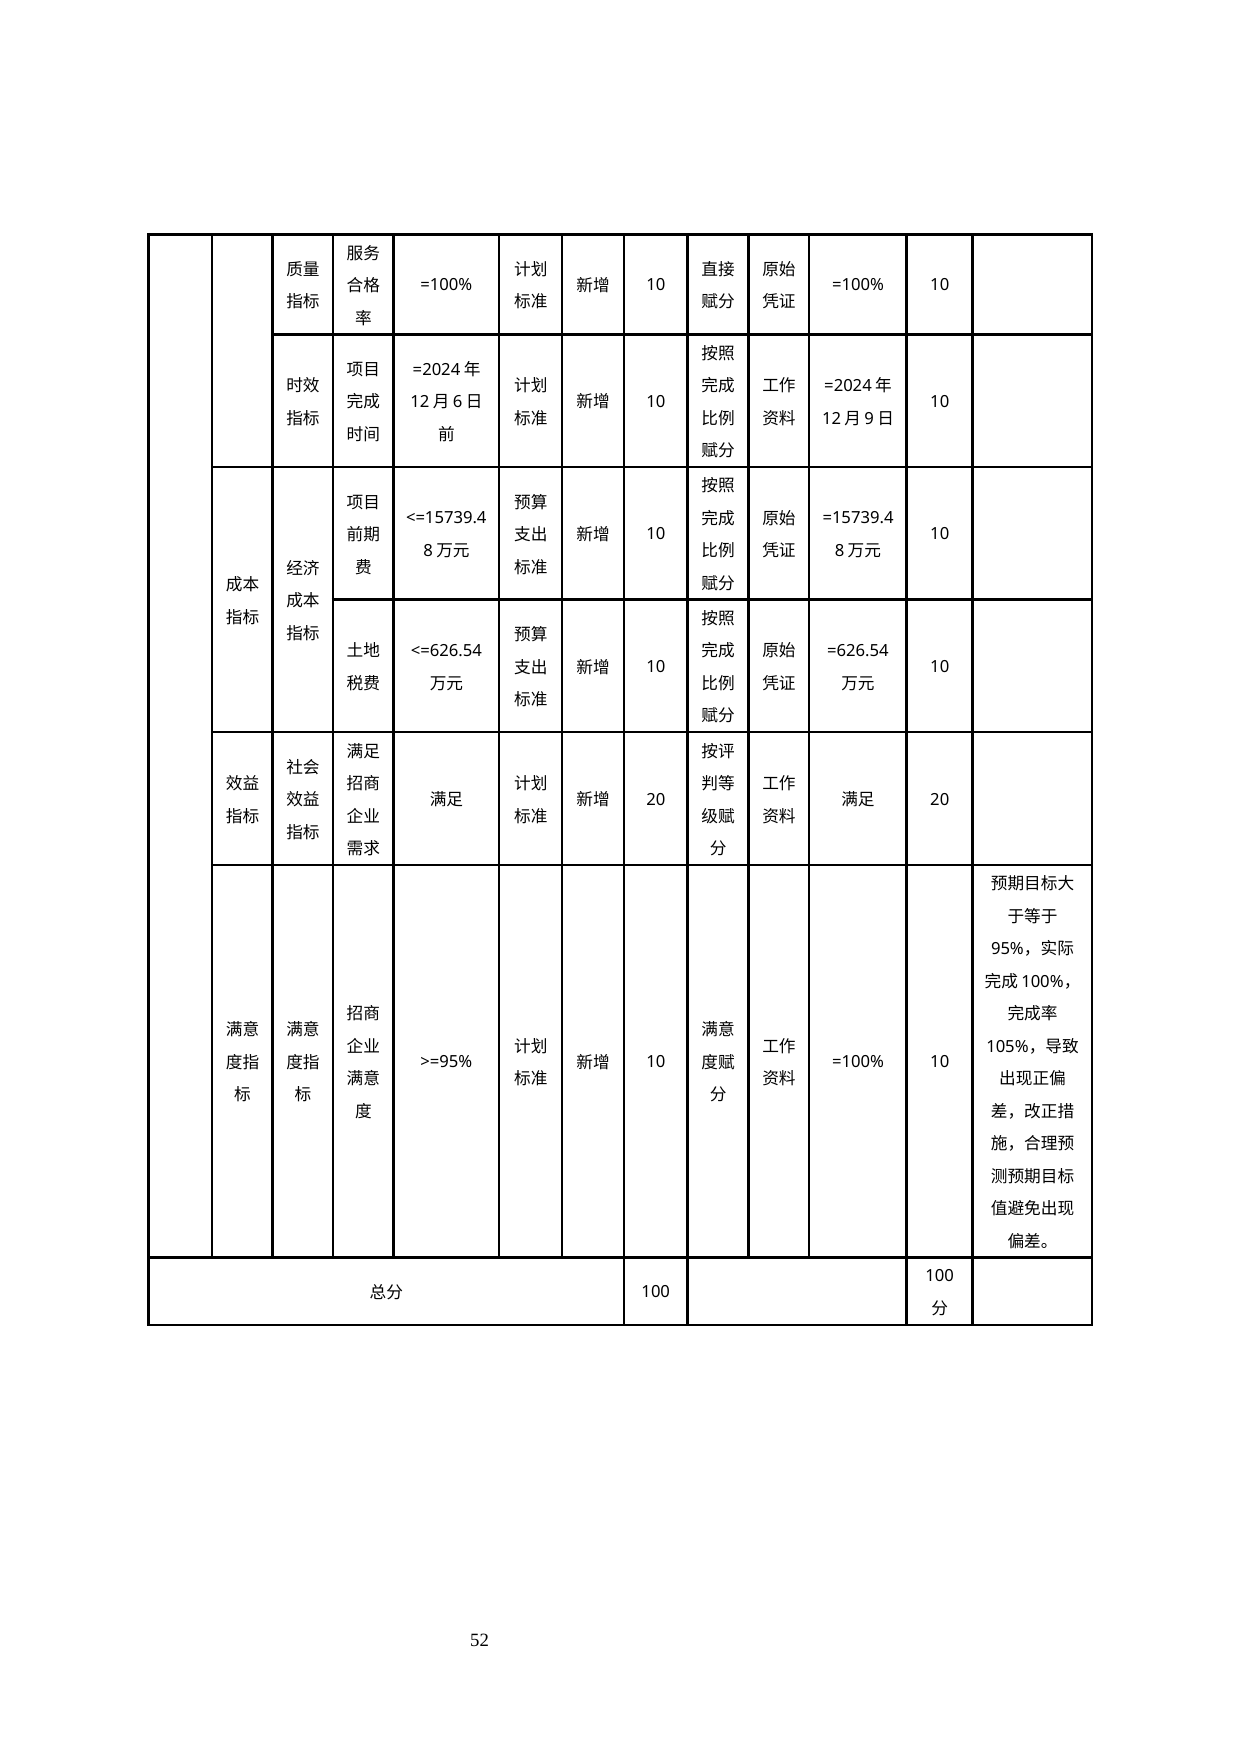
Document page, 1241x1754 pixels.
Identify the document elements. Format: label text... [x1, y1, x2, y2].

table_cell 满意度指标 [213, 866, 271, 1256]
table_cell 项目前期费 [334, 468, 392, 598]
table_cell <=15739.48万元 [395, 468, 498, 598]
table_cell 服务合格率 [334, 236, 392, 333]
table_cell 直接赋分 [689, 236, 747, 333]
table_cell 时效指标 [274, 336, 332, 466]
table_cell 新增 [563, 336, 623, 466]
table_cell 原始凭证 [750, 601, 808, 731]
table_cell 按照完成比例赋分 [689, 336, 747, 466]
table_cell 按评判等级赋分 [689, 733, 747, 863]
table_cell [974, 733, 1091, 863]
table_cell 工作资料 [750, 866, 808, 1256]
table_cell =100% [810, 866, 905, 1256]
table_cell =2024年12月9日 [810, 336, 905, 466]
table_cell [974, 468, 1091, 598]
table_cell 新增 [563, 468, 623, 598]
table_cell [974, 1259, 1091, 1324]
table_cell 计划标准 [500, 236, 561, 333]
table_cell =2024年12月6日前 [395, 336, 498, 466]
table_cell [974, 336, 1091, 466]
table_cell [974, 601, 1091, 731]
table_cell 满足 [395, 733, 498, 863]
table_cell 10 [625, 468, 686, 598]
table_cell 计划标准 [500, 866, 561, 1256]
table_cell 总分 [150, 1259, 623, 1324]
table_cell 工作资料 [750, 336, 808, 466]
table_cell 10 [908, 601, 971, 731]
table_cell 质量指标 [274, 236, 332, 333]
table_cell 新增 [563, 601, 623, 731]
table_cell 新增 [563, 236, 623, 333]
table_cell 工作资料 [750, 733, 808, 863]
table_cell 10 [625, 866, 686, 1256]
table_cell 土地税费 [334, 601, 392, 731]
table_cell 10 [625, 236, 686, 333]
table_cell =100% [395, 236, 498, 333]
table_cell 10 [908, 468, 971, 598]
table_cell 10 [625, 601, 686, 731]
table_cell 经济成本指标 [274, 468, 332, 731]
table_cell 新增 [563, 866, 623, 1256]
table_cell 计划标准 [500, 336, 561, 466]
table_cell =100% [810, 236, 905, 333]
table_cell 10 [625, 336, 686, 466]
table_cell 原始凭证 [750, 236, 808, 333]
table_cell 按照完成比例赋分 [689, 601, 747, 731]
table_cell 预期目标大于等于95%，实际完成100%，完成率105%，导致出现正偏差，改正措施，合理预测预期目标值避免出现偏差。 [974, 866, 1091, 1256]
table_cell 10 [908, 866, 971, 1256]
table_cell 成本指标 [213, 468, 271, 731]
table_cell 项目完成时间 [334, 336, 392, 466]
table_cell [689, 1259, 905, 1324]
table_cell 招商企业满意度 [334, 866, 392, 1256]
table_cell >=95% [395, 866, 498, 1256]
table_cell 原始凭证 [750, 468, 808, 598]
table_cell 20 [625, 733, 686, 863]
table_cell 10 [908, 236, 971, 333]
table_cell [974, 236, 1091, 333]
table_cell 100 [625, 1259, 686, 1324]
table_cell =15739.48万元 [810, 468, 905, 598]
table_cell 10 [908, 336, 971, 466]
table_cell =626.54万元 [810, 601, 905, 731]
table_cell 预算支出标准 [500, 468, 561, 598]
table_cell 预算支出标准 [500, 601, 561, 731]
table_cell 满意度指标 [274, 866, 332, 1256]
table_cell 100分 [908, 1259, 971, 1324]
table_cell 效益指标 [213, 733, 271, 863]
table_cell 社会效益指标 [274, 733, 332, 863]
table_cell 满足 [810, 733, 905, 863]
table_cell 新增 [563, 733, 623, 863]
table_cell <=626.54万元 [395, 601, 498, 731]
table_cell 按照完成比例赋分 [689, 468, 747, 598]
table_cell 满意度赋分 [689, 866, 747, 1256]
table_cell 20 [908, 733, 971, 863]
table_cell 计划标准 [500, 733, 561, 863]
table_cell 满足招商企业需求 [334, 733, 392, 863]
